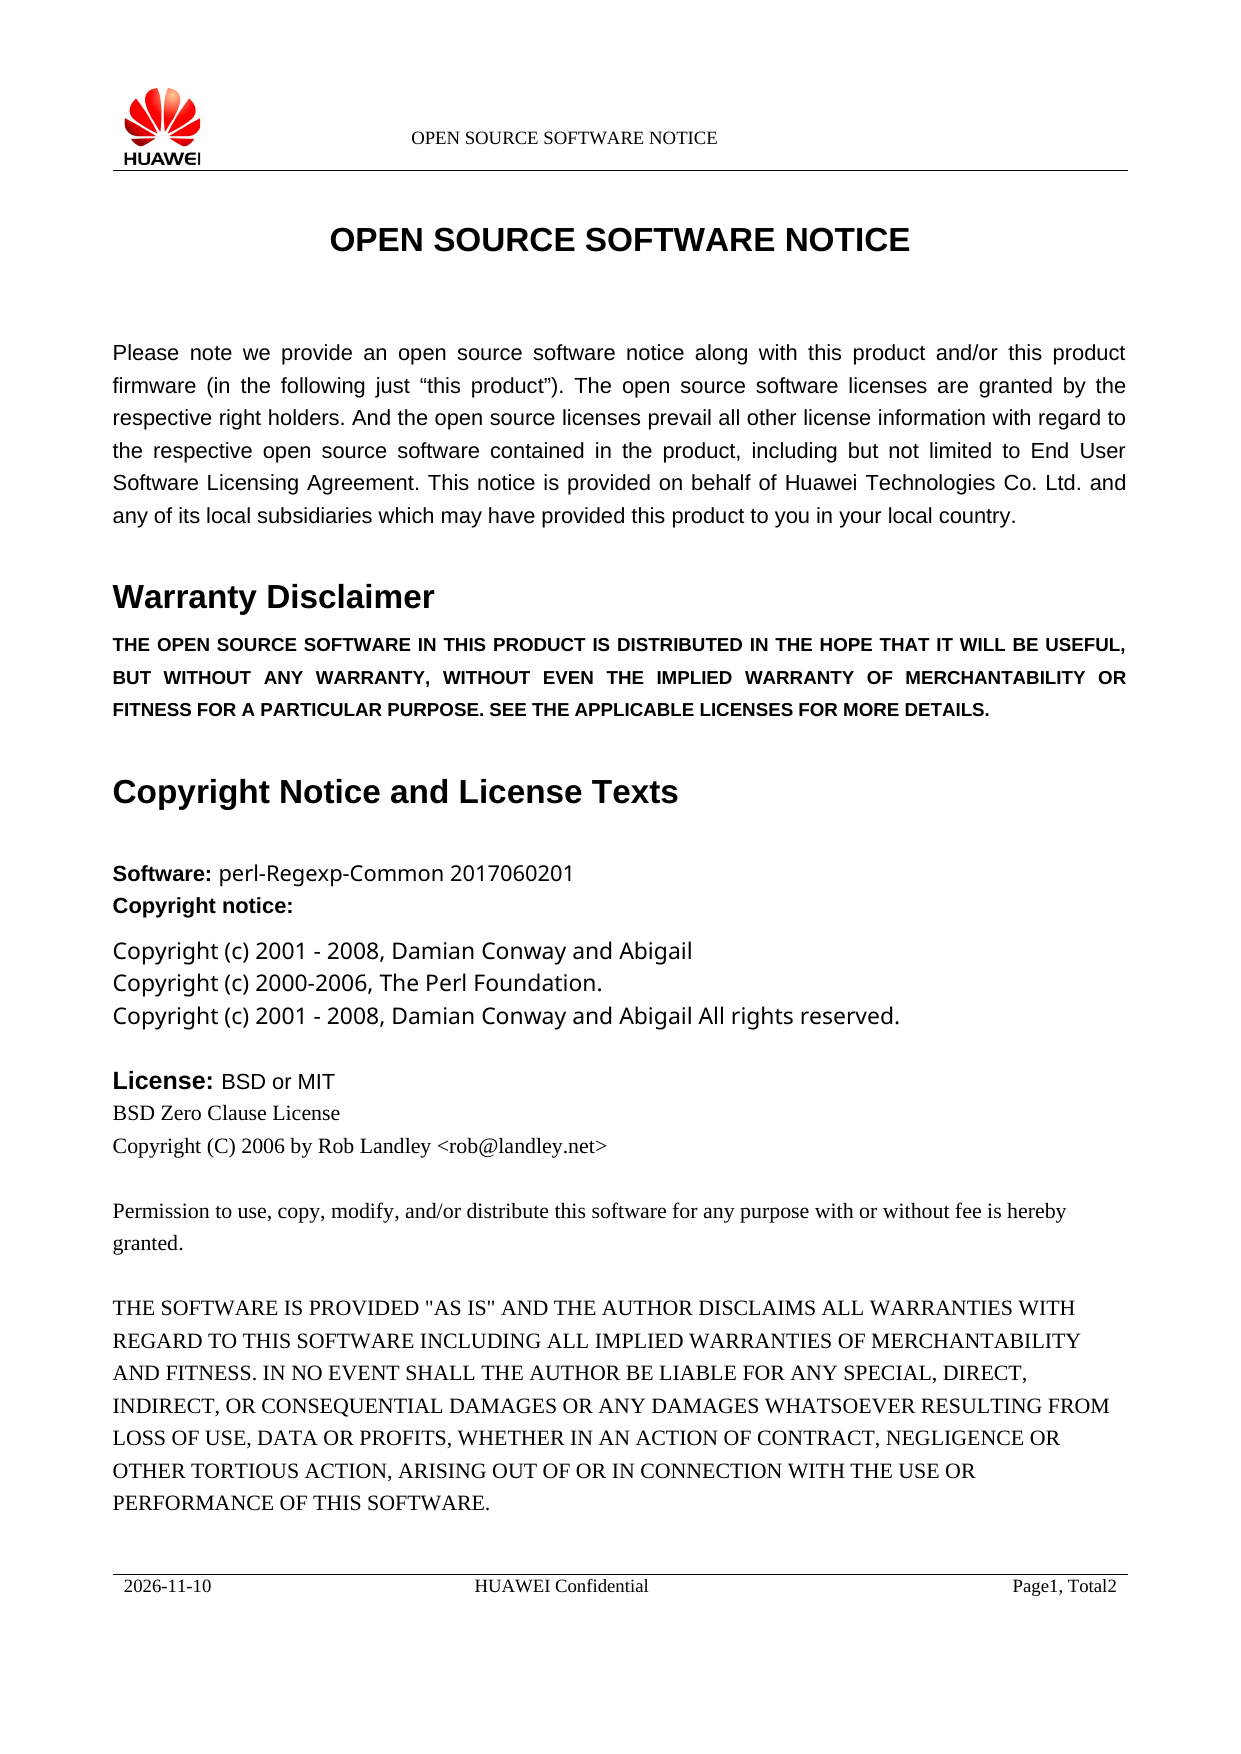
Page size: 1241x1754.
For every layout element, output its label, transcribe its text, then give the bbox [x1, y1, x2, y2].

text License: BSD or MIT [112, 1064, 1128, 1096]
text Copyright Notice and License Texts [112, 759, 1128, 824]
text OPEN SOURCE SOFTWARE NOTICE [112, 206, 1128, 271]
title Software: perl-Regexp-Common 2017060201 [112, 856, 1128, 889]
text The open source software in this product is distributed in the hope that it will be useful, but WITHOUT ANY WARRANTY, without even the implied warranty of MERCHANTABILITY or FITNESS FOR A PARTICULAR PURPOSE. See the applicable licenses for more details. [112, 629, 1128, 726]
picture [124, 88, 201, 165]
text Copyright notice: [112, 889, 1128, 921]
text Warranty Disclaimer [112, 564, 1128, 629]
text Copyright (c) 2001 - 2008, Damian Conway and Abigail Copyright (c) 2000-2006, The Perl Foundation. Copyright (c) 2001 - 2008, Damian Conway and Abigail All rights reserved. [112, 934, 1128, 1064]
text Please note we provide an open source software notice along with this product and/or this product firmware (in the following just “this product”). The open source software licenses are granted by the respective right holders. And the open source licenses prevail all other license information with regard to the respective open source software contained in the product, including but not limited to End User Software Licensing Agreement. This notice is provided on behalf of Huawei Technologies Co. Ltd. and any of its local subsidiaries which may have provided this product to you in your local country. [112, 336, 1128, 531]
